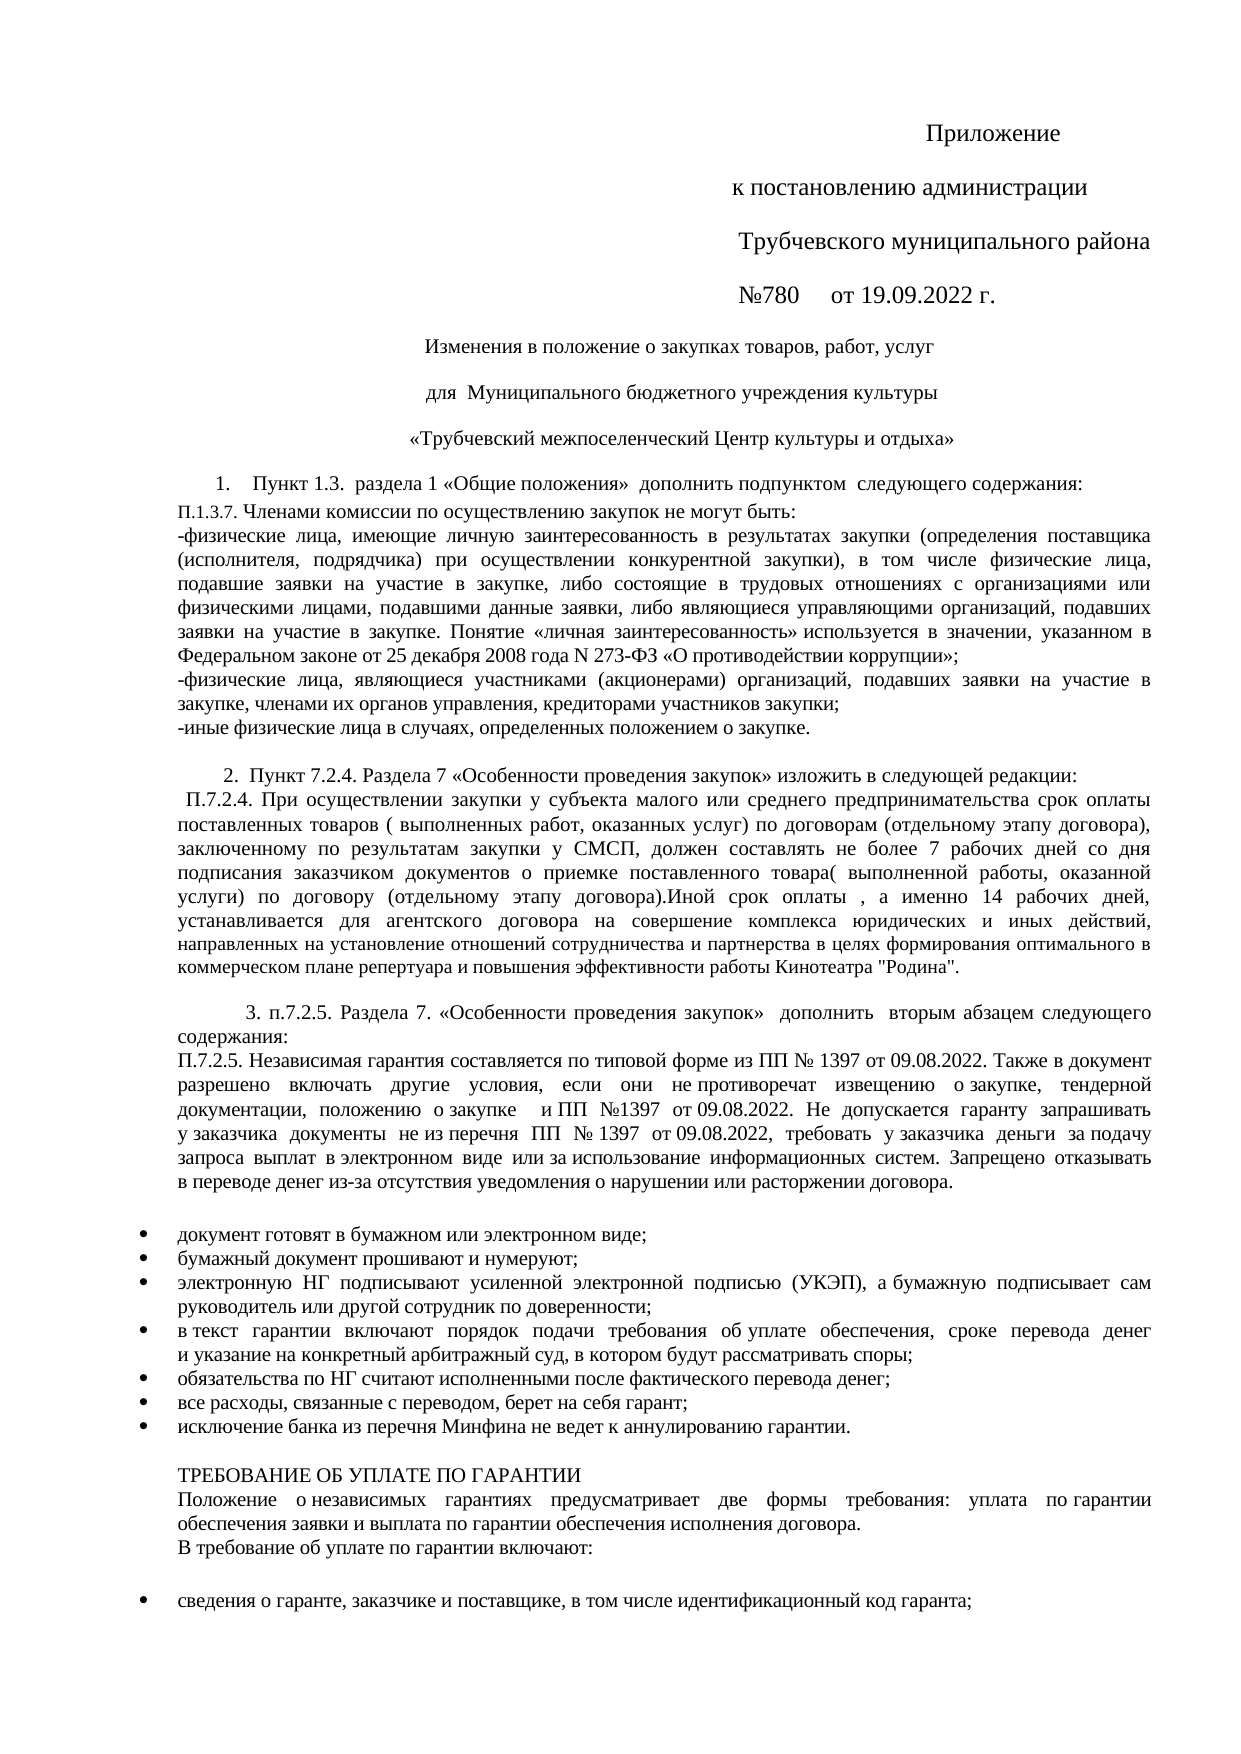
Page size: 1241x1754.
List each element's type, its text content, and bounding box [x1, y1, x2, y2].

text к постановлению администрации [177, 172, 1152, 201]
list исключение банка из перечня Минфина не ведет к аннулированию гарантии. [140, 1414, 1152, 1438]
text В требование об уплате по гарантии включают: [177, 1535, 1152, 1559]
list бумажный документ прошивают и нумеруют; [140, 1246, 1152, 1270]
text Положение о независимых гарантиях предусматривает две формы требования: уплата по гарантии обеспечения заявки и выплата по гарантии обеспечения исполнения договора. [177, 1487, 1152, 1535]
list документ готовят в бумажном или электронном виде; [140, 1222, 1152, 1246]
text 2. Пункт 7.2.4. Раздела 7 «Особенности проведения закупок» изложить в следующей редакции: [177, 763, 1152, 787]
list все расходы, связанные с переводом, берет на себя гарант; [140, 1390, 1152, 1414]
text Изменения в положение о закупках товаров, работ, услуг [177, 333, 1152, 358]
list электронную НГ подписывают усиленной электронной подписью (УКЭП), а бумажную подписывает сам руководитель или другой сотрудник по доверенности; [140, 1270, 1152, 1318]
list сведения о гаранте, заказчике и поставщике, в том числе идентификационный код гаранта; [140, 1588, 1152, 1612]
text Трубчевского муниципального района [177, 226, 1152, 254]
text -иные физические лица в случаях, определенных положением о закупке. [177, 715, 1152, 739]
text П.7.2.5. Независимая гарантия составляется по типовой форме из ПП № 1397 от 09.08.2022. Также в документ разрешено включать другие условия, если они не противоречат извещению о закупке, тендерной документации, положению о закупке и ПП №1397 от 09.08.2022. Не допускается гаранту запрашивать у заказчика документы не из перечня ПП № 1397 от 09.08.2022, требовать у заказчика деньги за подачу запроса выплат в электронном виде или за использование информационных систем. Запрещено отказывать в переводе денег из-за отсутствия уведомления о нарушении или расторжении договора. [177, 1048, 1152, 1193]
text -физические лица, являющиеся участниками (акционерами) организаций, подавших заявки на участие в закупке, членами их органов управления, кредиторами участников закупки; [177, 667, 1152, 715]
text для Муниципального бюджетного учреждения культуры [177, 379, 1152, 404]
list обязательства по НГ считают исполненными после фактического перевода денег; [140, 1366, 1152, 1390]
text -физические лица, имеющие личную заинтересованность в результатах закупки (определения поставщика (исполнителя, подрядчика) при осуществлении конкурентной закупки), в том числе физические лица, подавшие заявки на участие в закупке, либо состоящие в трудовых отношениях с организациями или физическими лицами, подавшими данные заявки, либо являющиеся управляющими организаций, подавших заявки на участие в закупке. Понятие «личная заинтересованность» используется в значении, указанном в Федеральном законе от 25 декабря 2008 года N 273-ФЗ «О противодействии коррупции»; [177, 523, 1152, 667]
text Приложение [177, 118, 1152, 147]
text П.1.3.7. Членами комиссии по осуществлению закупок не могут быть: [177, 499, 1152, 523]
text 3. п.7.2.5. Раздела 7. «Особенности проведения закупок» дополнить вторым абзацем следующего содержания: [177, 1000, 1152, 1048]
text П.7.2.4. При осуществлении закупки у субъекта малого или среднего предпринимательства срок оплаты поставленных товаров ( выполненных работ, оказанных услуг) по договорам (отдельному этапу договора), заключенному по результатам закупки у СМСП, должен составлять не более 7 рабочих дней со дня подписания заказчиком документов о приемке поставленного товара( выполненной работы, оказанной услуги) по договору (отдельному этапу договора).Иной срок оплаты , а именно 14 рабочих дней, устанавливается для агентского договора на совершение комплекса юридических и иных действий, направленных на установление отношений сотрудничества и партнерства в целях формирования оптимального в коммерческом плане репертуара и повышения эффективности работы Кинотеатра "Родина". [177, 787, 1152, 977]
text №780 от 19.09.2022 г. [177, 280, 1152, 308]
text «Трубчевский межпоселенческий Центр культуры и отдыха» [177, 425, 1152, 450]
text ТРЕБОВАНИЕ ОБ УПЛАТЕ ПО ГАРАНТИИ [177, 1462, 1152, 1487]
list Пункт 1.3. раздела 1 «Общие положения» дополнить подпунктом следующего содержания: [215, 471, 1152, 495]
list в текст гарантии включают порядок подачи требования об уплате обеспечения, сроке перевода денег и указание на конкретный арбитражный суд, в котором будут рассматривать споры; [140, 1318, 1152, 1366]
